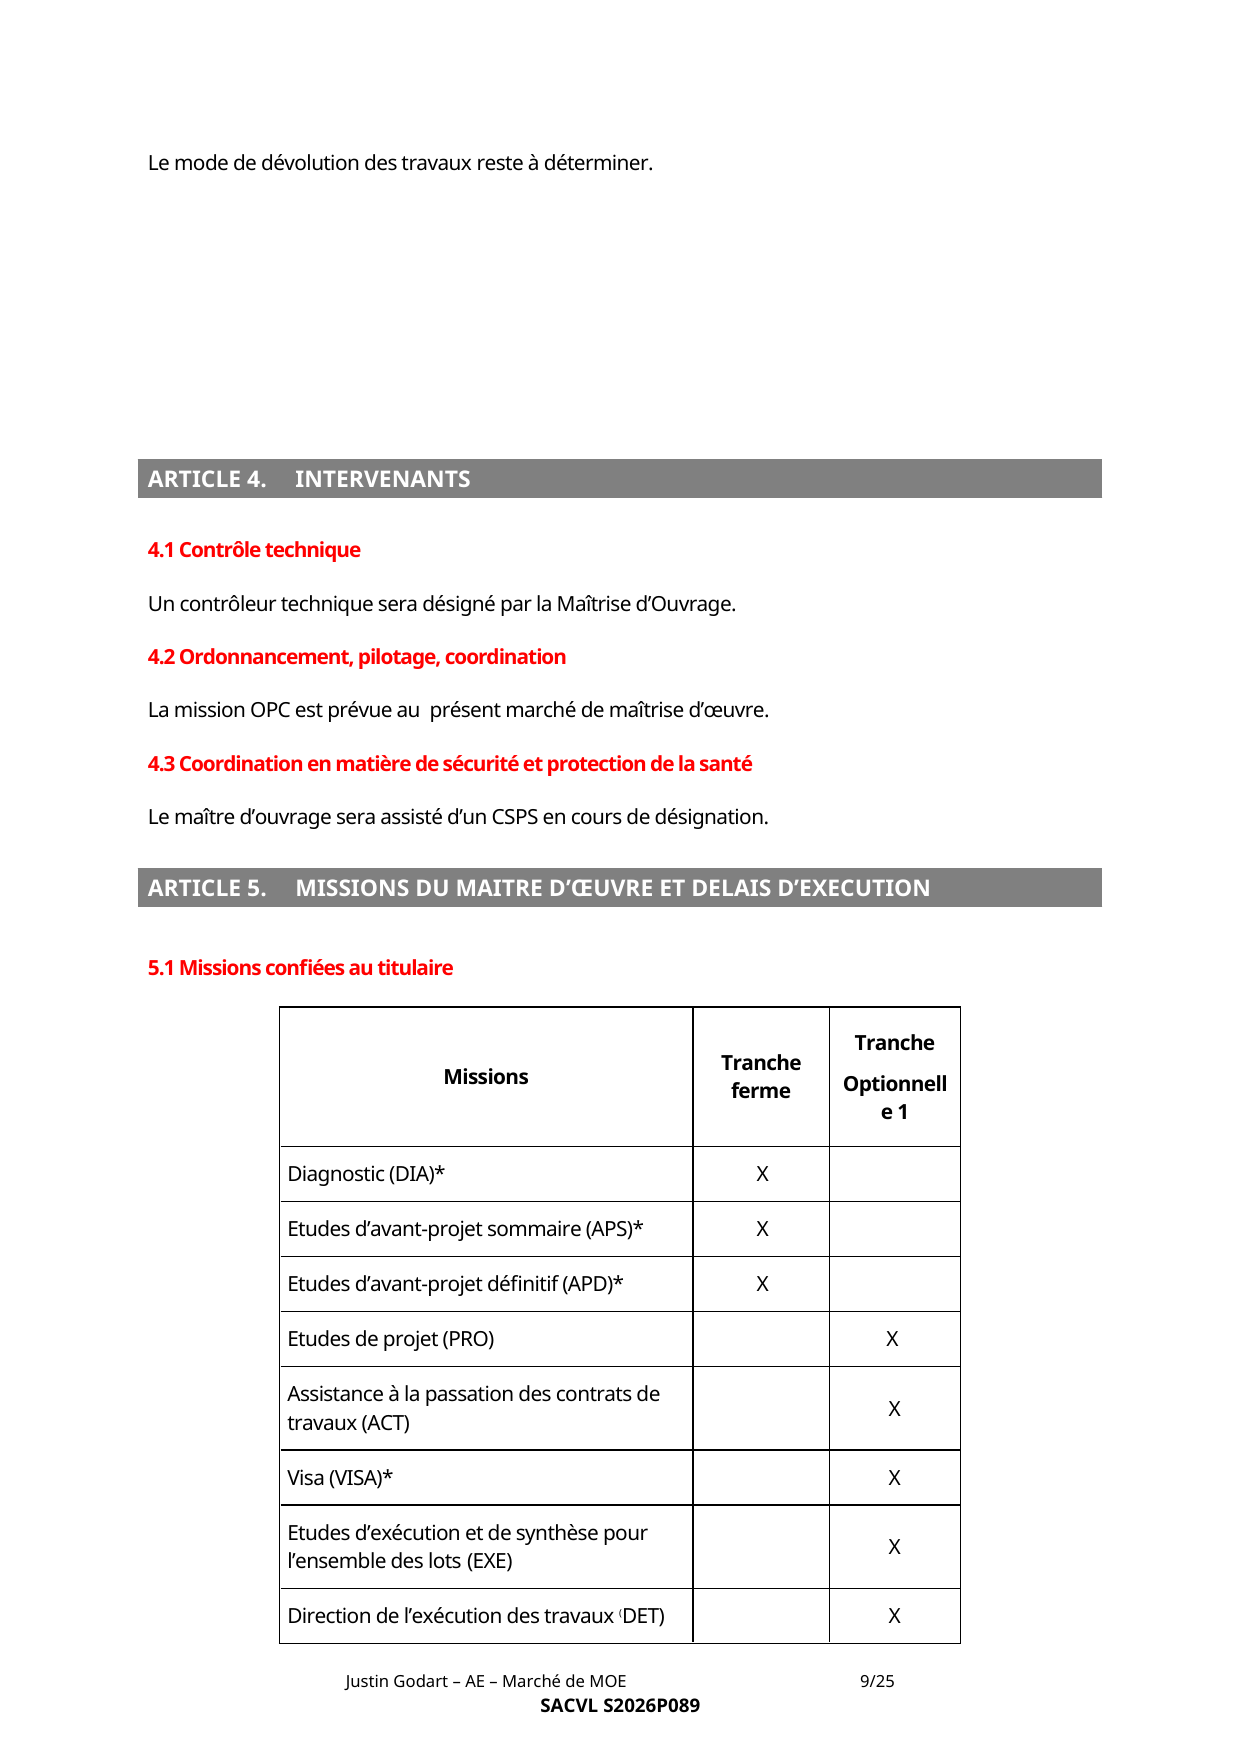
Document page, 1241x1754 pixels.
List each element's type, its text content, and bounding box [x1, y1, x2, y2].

table_cell X [694, 1257, 801, 1311]
table_cell Assistance à la passation des contrats de travaux (ACT) [280, 1367, 692, 1449]
table_cell Etudes d’avant-projet définitif (APD)* [280, 1257, 692, 1311]
table_cell [938, 1147, 960, 1201]
table_cell [938, 1367, 960, 1449]
table_cell X [830, 1312, 938, 1366]
table_cell [938, 1506, 960, 1587]
table_cell [694, 1367, 801, 1449]
table_cell Etudes d’avant-projet sommaire (APS)* [280, 1202, 692, 1256]
subtitle INTERVENANTS [139, 461, 1101, 496]
table_cell [694, 1451, 801, 1504]
table_cell [694, 1589, 801, 1642]
subtitle 5.1 Missions confiées au titulaire [148, 944, 1093, 981]
text Le mode de dévolution des travaux reste à déterminer. [148, 148, 1093, 176]
table_cell [938, 1451, 960, 1504]
table_cell X [694, 1202, 801, 1256]
subtitle MISSIONS DU MAITRE D’œuvre ET DELAIS D’EXECUTION [139, 870, 1101, 905]
subtitle 4.3 Coordination en matière de sécurité et protection de la santé [148, 749, 1093, 777]
table_cell [938, 1312, 960, 1366]
table_cell Diagnostic (DIA)* [280, 1147, 692, 1201]
text Le maître d’ouvrage sera assisté d’un CSPS en cours de désignation. [148, 802, 1093, 831]
table_cell [801, 1589, 829, 1642]
table_cell [830, 1202, 938, 1256]
table_cell X [830, 1506, 938, 1587]
table_cell X [830, 1589, 938, 1642]
table_cell X [694, 1147, 801, 1201]
table_cell [938, 1202, 960, 1256]
table_cell [938, 1589, 960, 1642]
table_cell X [830, 1367, 938, 1449]
text La mission OPC est prévue au présent marché de maîtrise d’œuvre. [148, 696, 1093, 724]
table_cell [938, 1257, 960, 1311]
table_cell Etudes de projet (PRO) [280, 1312, 692, 1366]
table_cell [830, 1147, 938, 1201]
table_header Missions [280, 1008, 692, 1146]
table_cell [801, 1451, 829, 1504]
subtitle 4.1 Contrôle technique [148, 535, 1093, 564]
text Un contrôleur technique sera désigné par la Maîtrise d’Ouvrage. [148, 589, 1093, 617]
table_cell [801, 1202, 829, 1256]
table_header Tranche Optionnelle 1 [830, 1008, 960, 1146]
table_cell Direction de l’exécution des travaux (DET) [280, 1589, 692, 1642]
table_cell [801, 1367, 829, 1449]
table_cell [801, 1147, 829, 1201]
table_cell [830, 1257, 938, 1311]
table_cell Etudes d’exécution et de synthèse pour l’ensemble des lots (EXE) [280, 1505, 692, 1587]
table_cell Visa (VISA)* [280, 1450, 692, 1504]
table_cell X [830, 1451, 938, 1504]
table_cell [801, 1257, 829, 1311]
table_cell [801, 1506, 829, 1587]
subtitle 4.2 Ordonnancement, pilotage, coordination [148, 642, 1093, 671]
table_header Tranche ferme [694, 1008, 829, 1146]
table_cell [801, 1312, 829, 1366]
table_cell [694, 1506, 801, 1587]
table_cell [694, 1312, 801, 1366]
